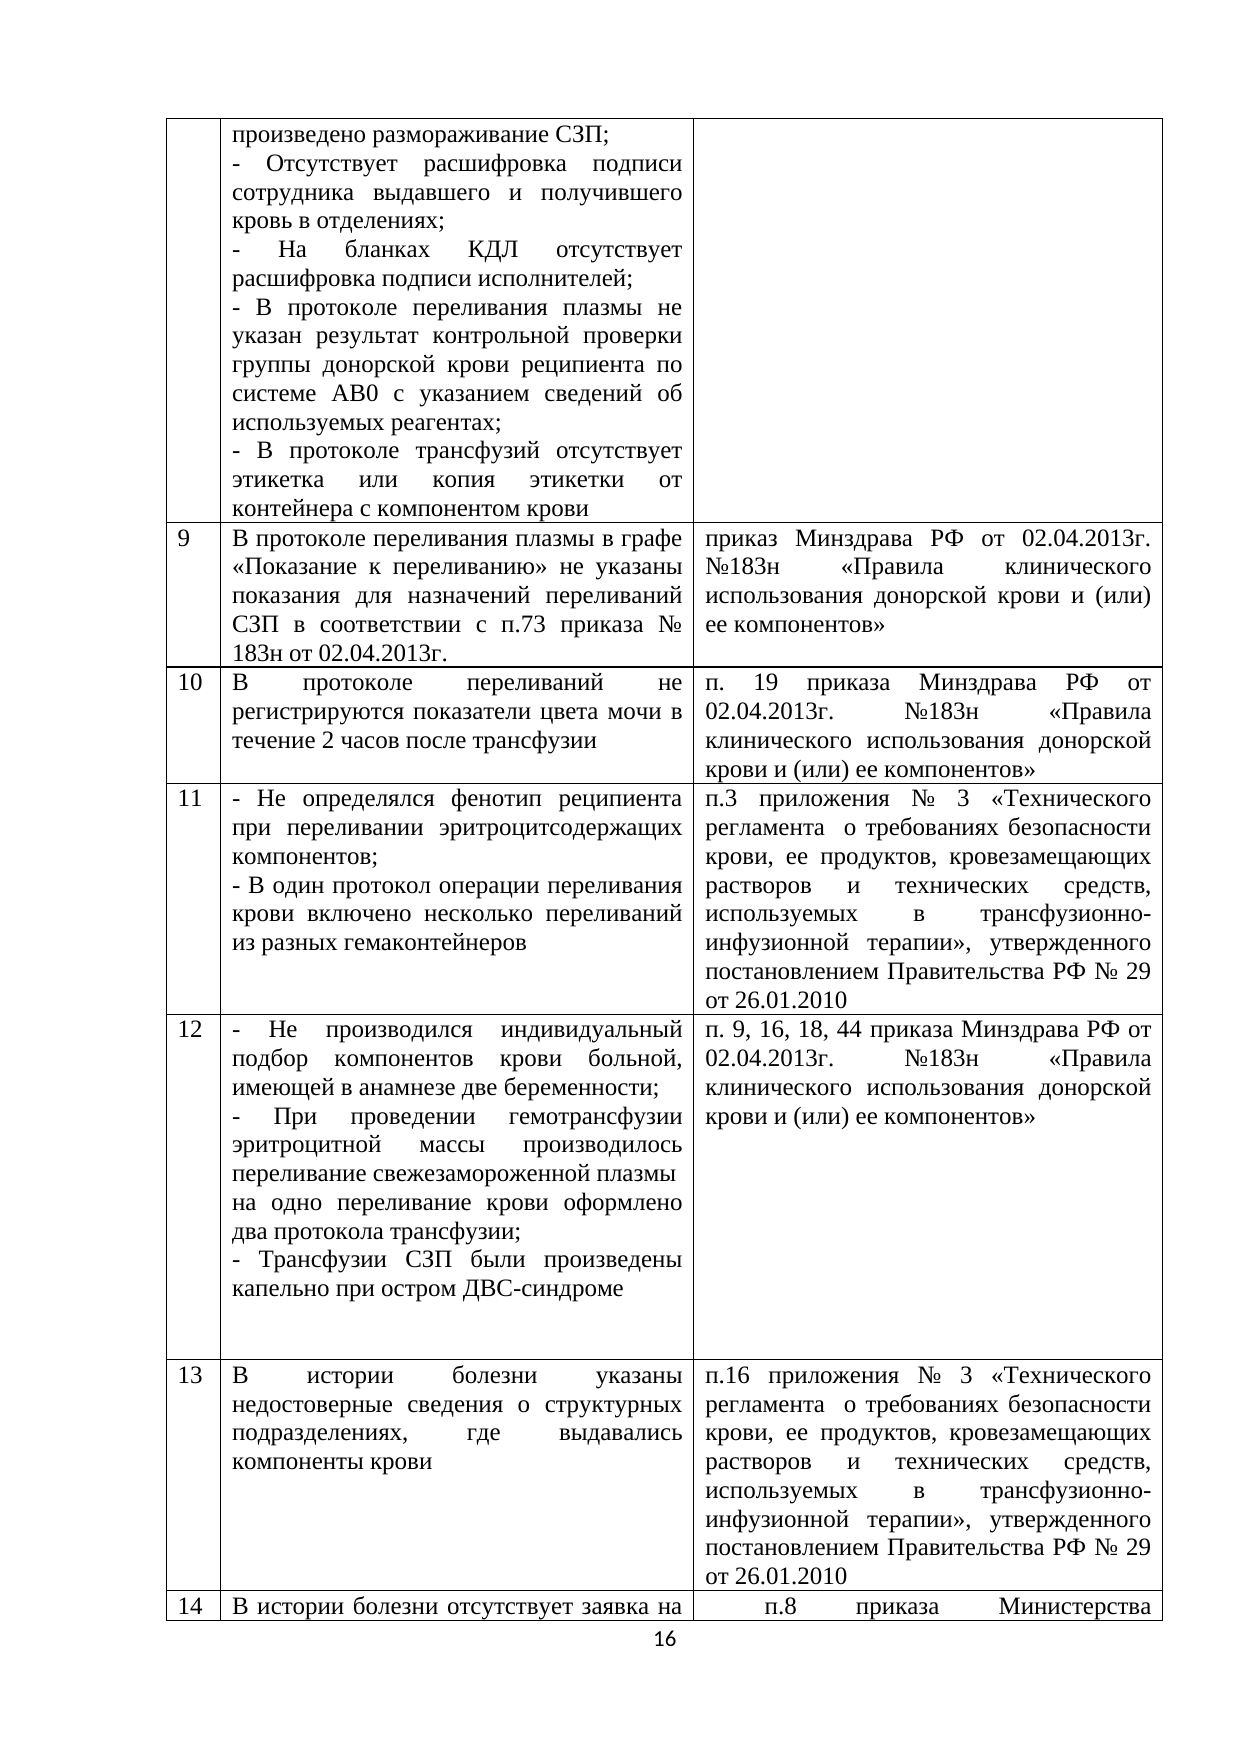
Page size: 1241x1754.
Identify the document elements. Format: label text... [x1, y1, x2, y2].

table_cell 12 [167, 1015, 220, 1359]
table_cell п. 9, 16, 18, 44 приказа Минздрава РФ от 02.04.2013г. №183н «Правила клинического использования донорской крови и (или) ее компонентов» [694, 1015, 1162, 1359]
table_cell п. 19 приказа Минздрава РФ от 02.04.2013г. №183н «Правила клинического использования донорской крови и (или) ее компонентов» [694, 668, 1162, 782]
table_cell п.16 приложения № 3 «Технического регламента о требованиях безопасности крови, ее продуктов, кровезамещающих растворов и технических средств, используемых в трансфузионно-инфузионной терапии», утвержденного постановлением Правительства РФ № 29 от 26.01.2010 [694, 1360, 1162, 1590]
table_cell п.3 приложения № 3 «Технического регламента о требованиях безопасности крови, ее продуктов, кровезамещающих растворов и технических средств, используемых в трансфузионно-инфузионной терапии», утвержденного постановлением Правительства РФ № 29 от 26.01.2010 [694, 784, 1162, 1013]
table_cell - Не определялся фенотип реципиента при переливании эритроцитсодержащих компонентов; - В один протокол операции переливания крови включено несколько переливаний из разных гемаконтейнеров [221, 784, 693, 1013]
table_cell 13 [167, 1360, 220, 1590]
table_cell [694, 1591, 1162, 1620]
table_cell приказ Минздрава РФ от 02.04.2013г. №183н «Правила клинического использования донорской крови и (или) ее компонентов» [694, 523, 1162, 666]
table_cell 8 [167, 119, 220, 522]
table_cell 10 [167, 668, 220, 782]
table_cell 9 [167, 523, 220, 666]
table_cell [694, 119, 1162, 522]
table_cell 11 [167, 784, 220, 1013]
table_cell - Не производился индивидуальный подбор компонентов крови больной, имеющей в анамнезе две беременности; - При проведении гемотрансфузии эритроцитной массы производилось переливание свежезамороженной плазмы на одно переливание крови оформлено два протокола трансфузии; - Трансфузии СЗП были произведены капельно при остром ДВС-синдроме [221, 1015, 693, 1359]
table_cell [221, 1591, 693, 1620]
table_cell В протоколе переливания плазмы в графе «Показание к переливанию» не указаны показания для назначений переливаний СЗП в соответствии с п.73 приказа № 183н от 02.04.2013г. [221, 523, 693, 666]
table_cell В истории болезни указаны недостоверные сведения о структурных подразделениях, где выдавались компоненты крови [221, 1360, 693, 1590]
table_cell 14 [167, 1591, 220, 1620]
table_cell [221, 119, 693, 522]
table_cell В протоколе переливаний не регистрируются показатели цвета мочи в течение 2 часов после трансфузии [221, 668, 693, 782]
